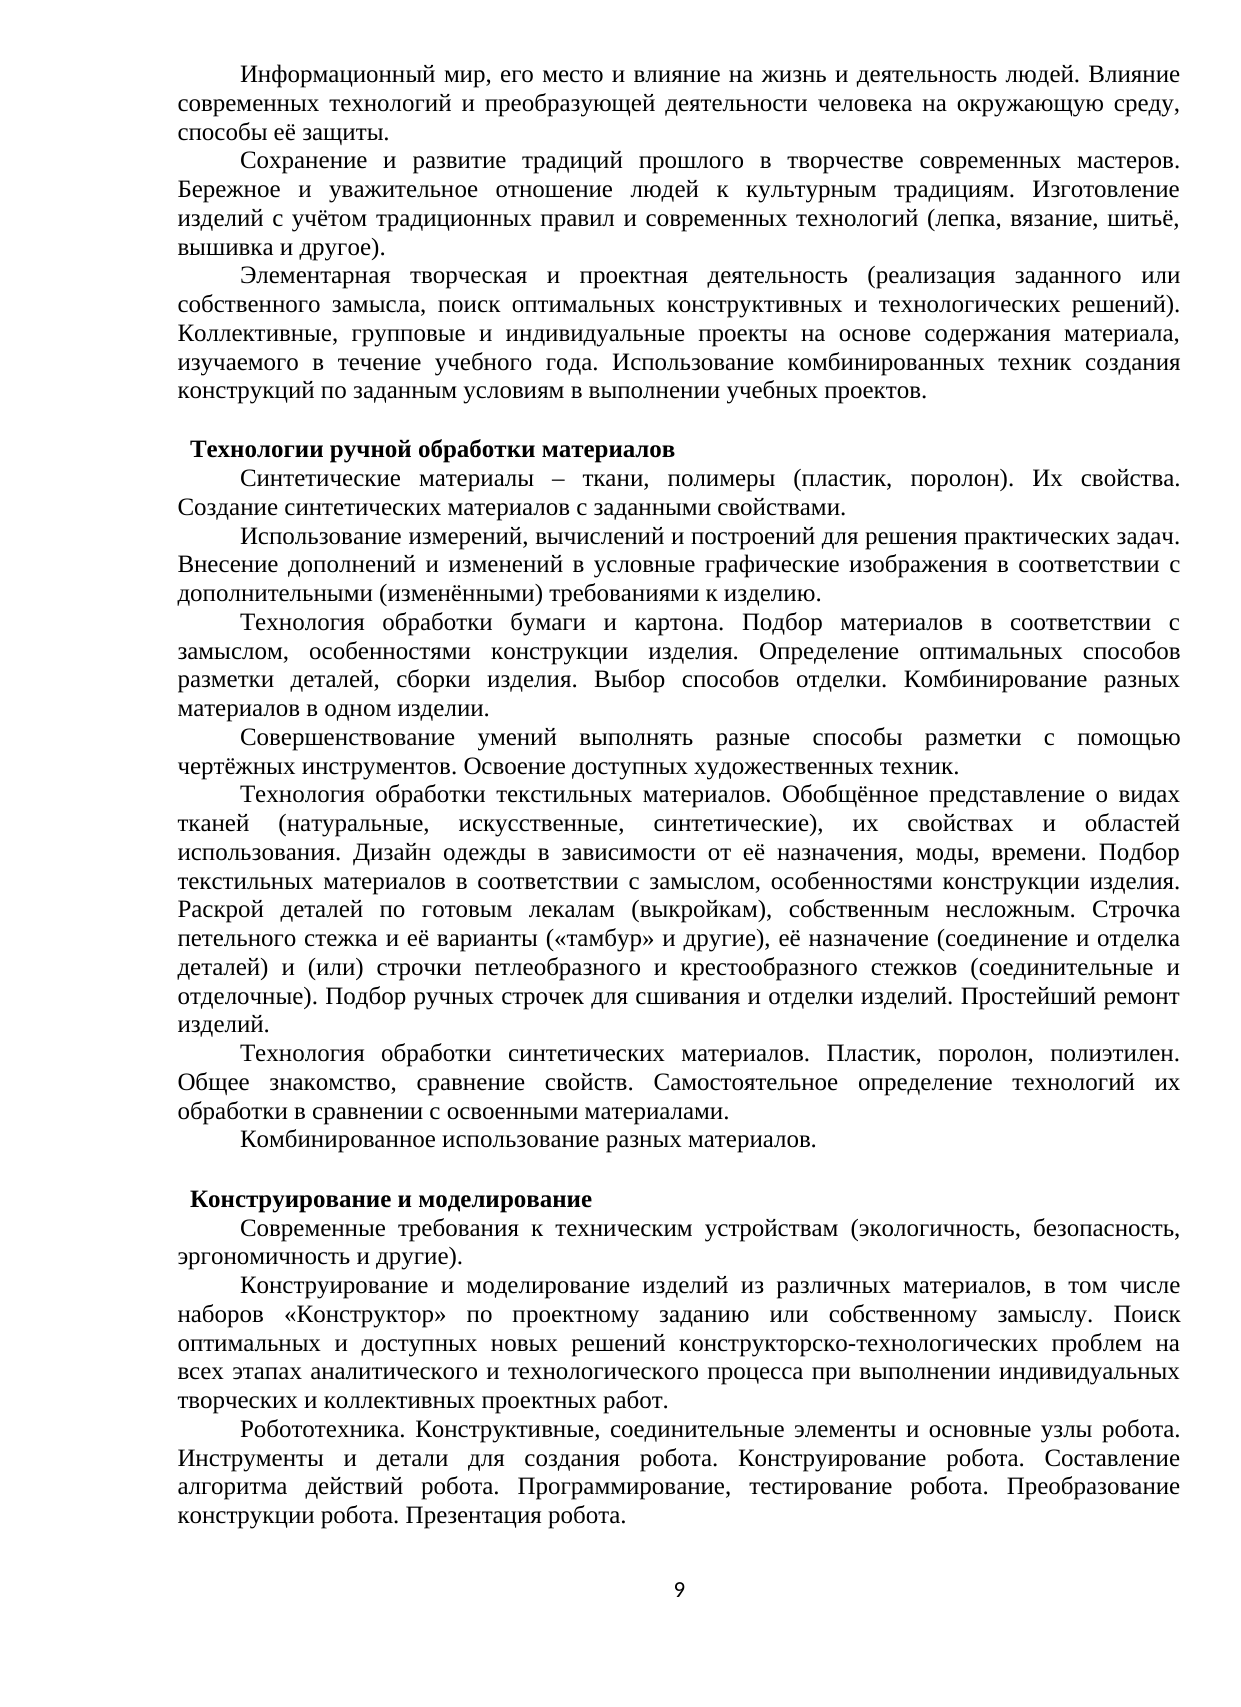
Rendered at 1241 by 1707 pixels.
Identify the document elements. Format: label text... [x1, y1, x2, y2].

text Элементарная творческая и проектная деятельность (реализация заданного или собственного замысла, поиск оптимальных конструктивных и технологических решений). Коллективные, групповые и индивидуальные проекты на основе содержания материала, изучаемого в течение учебного года. Использование комбинированных техник создания конструкций по заданным условиям в выполнении учебных проектов. [177, 260, 1181, 404]
text Робототехника. Конструктивные, соединительные элементы и основные узлы робота. Инструменты и детали для создания робота. Конструирование робота. Составление алгоритма действий робота. Программирование, тестирование робота. Преобразование конструкции робота. Презентация робота. [177, 1414, 1181, 1529]
text Информационный мир, его место и влияние на жизнь и деятельность людей. Влияние современных технологий и преобразующей деятельности человека на окружающую среду, способы её защиты. [177, 59, 1181, 145]
text Сохранение и развитие традиций прошлого в творчестве современных мастеров. Бережное и уважительное отношение людей к культурным традициям. Изготовление изделий с учётом традиционных правил и современных технологий (лепка, вязание, шитьё, вышивка и другое). [177, 145, 1181, 260]
text Синтетические материалы – ткани, полимеры (пластик, поролон). Их свойства. Создание синтетических материалов с заданными свойствами. [177, 463, 1181, 521]
text Конструирование и моделирование изделий из различных материалов, в том числе наборов «Конструктор» по проектному заданию или собственному замыслу. Поиск оптимальных и доступных новых решений конструкторско-технологических проблем на всех этапах аналитического и технологического процесса при выполнении индивидуальных творческих и коллективных проектных работ. [177, 1270, 1181, 1414]
text Технологии ручной обработки материалов [190, 434, 1181, 463]
text Конструирование и моделирование [190, 1184, 1181, 1213]
text Технология обработки бумаги и картона. Подбор материалов в соответствии с замыслом, особенностями конструкции изделия. Определение оптимальных способов разметки деталей, сборки изделия. Выбор способов отделки. Комбинирование разных материалов в одном изделии. [177, 607, 1181, 722]
text Технология обработки текстильных материалов. Обобщённое представление о видах тканей (натуральные, искусственные, синтетические), их свойствах и областей использования. Дизайн одежды в зависимости от её назначения, моды, времени. Подбор текстильных материалов в соответствии с замыслом, особенностями конструкции изделия. Раскрой деталей по готовым лекалам (выкройкам), собственным несложным. Строчка петельного стежка и её варианты («тамбур» и другие), её назначение (соединение и отделка деталей) и (или) строчки петлеобразного и крестообразного стежков (соединительные и отделочные). Подбор ручных строчек для сшивания и отделки изделий. Простейший ремонт изделий. [177, 779, 1181, 1038]
text Использование измерений, вычислений и построений для решения практических задач. Внесение дополнений и изменений в условные графические изображения в соответствии с дополнительными (изменёнными) требованиями к изделию. [177, 521, 1181, 607]
text Современные требования к техническим устройствам (экологичность, безопасность, эргономичность и другие). [177, 1213, 1181, 1270]
text Комбинированное использование разных материалов. [177, 1124, 1181, 1153]
text Технология обработки синтетических материалов. Пластик, поролон, полиэтилен. Общее знакомство, сравнение свойств. Самостоятельное определение технологий их обработки в сравнении с освоенными материалами. [177, 1038, 1181, 1124]
text Совершенствование умений выполнять разные способы разметки с помощью чертёжных инструментов. Освоение доступных художественных техник. [177, 722, 1181, 779]
